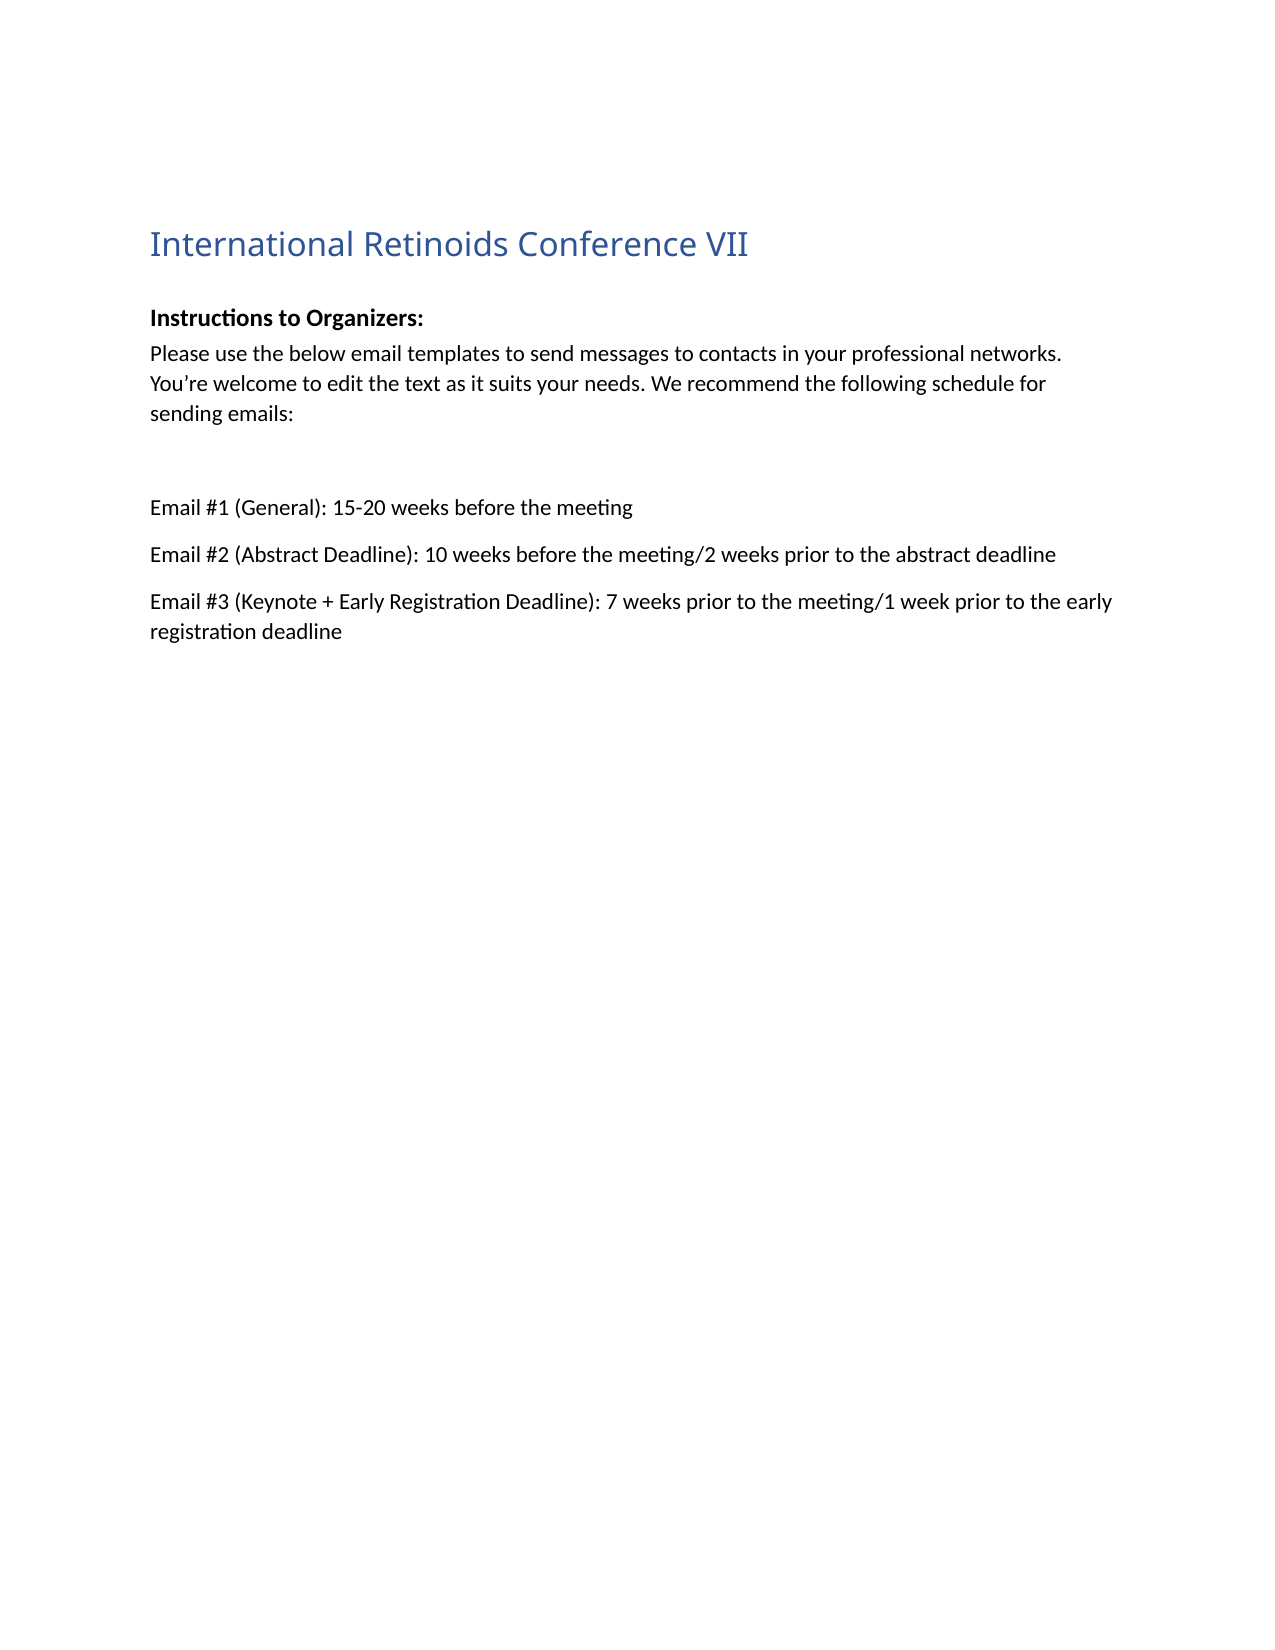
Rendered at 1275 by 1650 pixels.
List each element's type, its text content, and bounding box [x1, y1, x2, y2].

text Email #3 (Keynote + Early Registration Deadline): 7 weeks prior to the meeting/1 week prior to the early registration deadline [150, 587, 1125, 645]
subtitle International Retinoids Conference VII [150, 220, 1125, 266]
text Please use the below email templates to send messages to contacts in your professional networks. You’re welcome to edit the text as it suits your needs. We recommend the following schedule for sending emails: [150, 339, 1125, 427]
text Email #2 (Abstract Deadline): 10 weeks before the meeting/2 weeks prior to the abstract deadline [150, 540, 1125, 568]
text Email #1 (General): 15-20 weeks before the meeting [150, 493, 1125, 521]
text Instructions to Organizers: [150, 302, 1125, 333]
